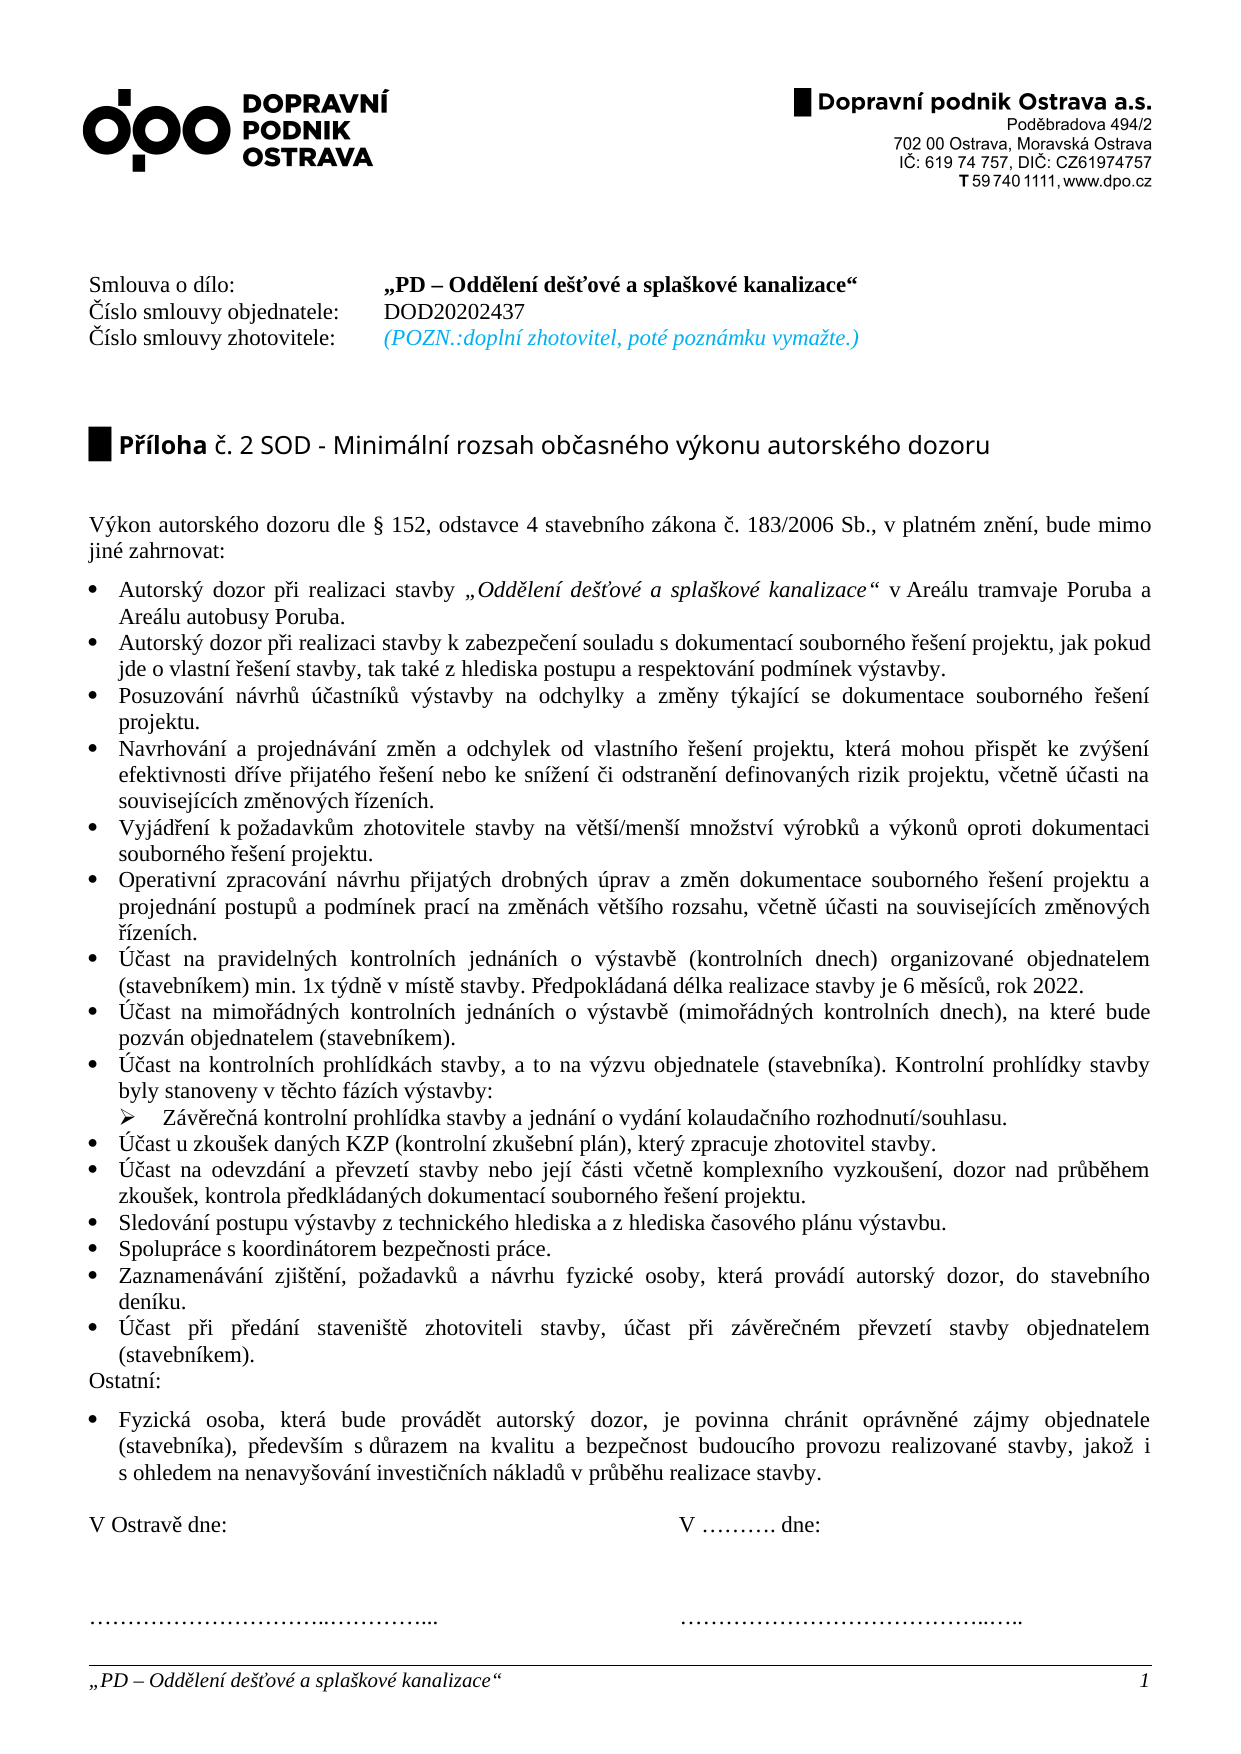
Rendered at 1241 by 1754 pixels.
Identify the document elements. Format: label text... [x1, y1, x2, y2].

picture [794, 88, 1152, 190]
text Výkon autorského dozoru dle § 152, odstavce 4 stavebního zákona č. 183/2006 Sb., v platném znění, bude mimo jiné zahrnovat: [89, 511, 1152, 564]
text Číslo smlouvy objednatele: DOD20202437 [89, 298, 1152, 324]
list Účast na mimořádných kontrolních jednáních o výstavbě (mimořádných kontrolních dnech), na které bude pozván objednatelem (stavebníkem). [89, 998, 1152, 1051]
list Závěrečná kontrolní prohlídka stavby a jednání o vydání kolaudačního rozhodnutí/souhlasu. [118, 1103, 1152, 1130]
list Vyjádření k požadavkům zhotovitele stavby na větší/menší množství výrobků a výkonů oproti dokumentaci souborného řešení projektu. [89, 814, 1152, 866]
text Ostatní: [89, 1367, 1152, 1393]
list Účast při předání staveniště zhotoviteli stavby, účast při závěrečném převzetí stavby objednatelem (stavebníkem). [89, 1314, 1152, 1367]
text V Ostravě dne: V ………. dne: [89, 1511, 1152, 1538]
list Sledování postupu výstavby z technického hlediska a z hlediska časového plánu výstavbu. [89, 1209, 1152, 1235]
picture [82, 89, 390, 172]
text Číslo smlouvy zhotovitele: (POZN.:doplní zhotovitel, poté poznámku vymažte.) [89, 324, 1152, 351]
list Účast u zkoušek daných KZP (kontrolní zkušební plán), který zpracuje zhotovitel stavby. [89, 1130, 1152, 1156]
list Účast na odevzdání a převzetí stavby nebo její části včetně komplexního vyzkoušení, dozor nad průběhem zkoušek, kontrola předkládaných dokumentací souborného řešení projektu. [89, 1156, 1152, 1209]
list Účast na pravidelných kontrolních jednáních o výstavbě (kontrolních dnech) organizované objednatelem (stavebníkem) min. 1x týdně v místě stavby. Předpokládaná délka realizace stavby je 6 měsíců, rok 2022. [89, 945, 1152, 998]
list Zaznamenávání zjištění, požadavků a návrhu fyzické osoby, která provádí autorský dozor, do stavebního deníku. [89, 1262, 1152, 1314]
text Smlouva o dílo: „PD – Oddělení dešťové a splaškové kanalizace“ [89, 272, 1152, 298]
list Posuzování návrhů účastníků výstavby na odchylky a změny týkající se dokumentace souborného řešení projektu. [89, 682, 1152, 734]
list Autorský dozor při realizaci stavby „Oddělení dešťové a splaškové kanalizace“ v Areálu tramvaje Poruba a Areálu autobusy Poruba. [89, 576, 1152, 629]
list Fyzická osoba, která bude provádět autorský dozor, je povinna chránit oprávněné zájmy objednatele (stavebníka), především s důrazem na kvalitu a bezpečnost budoucího provozu realizované stavby, jakož i s ohledem na nenavyšování investičních nákladů v průběhu realizace stavby. [89, 1406, 1152, 1485]
list Účast na kontrolních prohlídkách stavby, a to na výzvu objednatele (stavebníka). Kontrolní prohlídky stavby byly stanoveny v těchto fázích výstavby: [89, 1051, 1152, 1103]
list Autorský dozor při realizaci stavby k zabezpečení souladu s dokumentací souborného řešení projektu, jak pokud jde o vlastní řešení stavby, tak také z hlediska postupu a respektování podmínek výstavby. [89, 629, 1152, 682]
subtitle Příloha č. 2 SOD - Minimální rozsah občasného výkonu autorského dozoru [89, 426, 1152, 461]
text …………………………..…………... …………………………………..….. [89, 1603, 1152, 1629]
list Spolupráce s koordinátorem bezpečnosti práce. [89, 1235, 1152, 1262]
list Navrhování a projednávání změn a odchylek od vlastního řešení projektu, která mohou přispět ke zvýšení efektivnosti dříve přijatého řešení nebo ke snížení či odstranění definovaných rizik projektu, včetně účasti na souvisejících změnových řízeních. [89, 734, 1152, 814]
list Operativní zpracování návrhu přijatých drobných úprav a změn dokumentace souborného řešení projektu a projednání postupů a podmínek prací na změnách většího rozsahu, včetně účasti na souvisejících změnových řízeních. [89, 866, 1152, 945]
